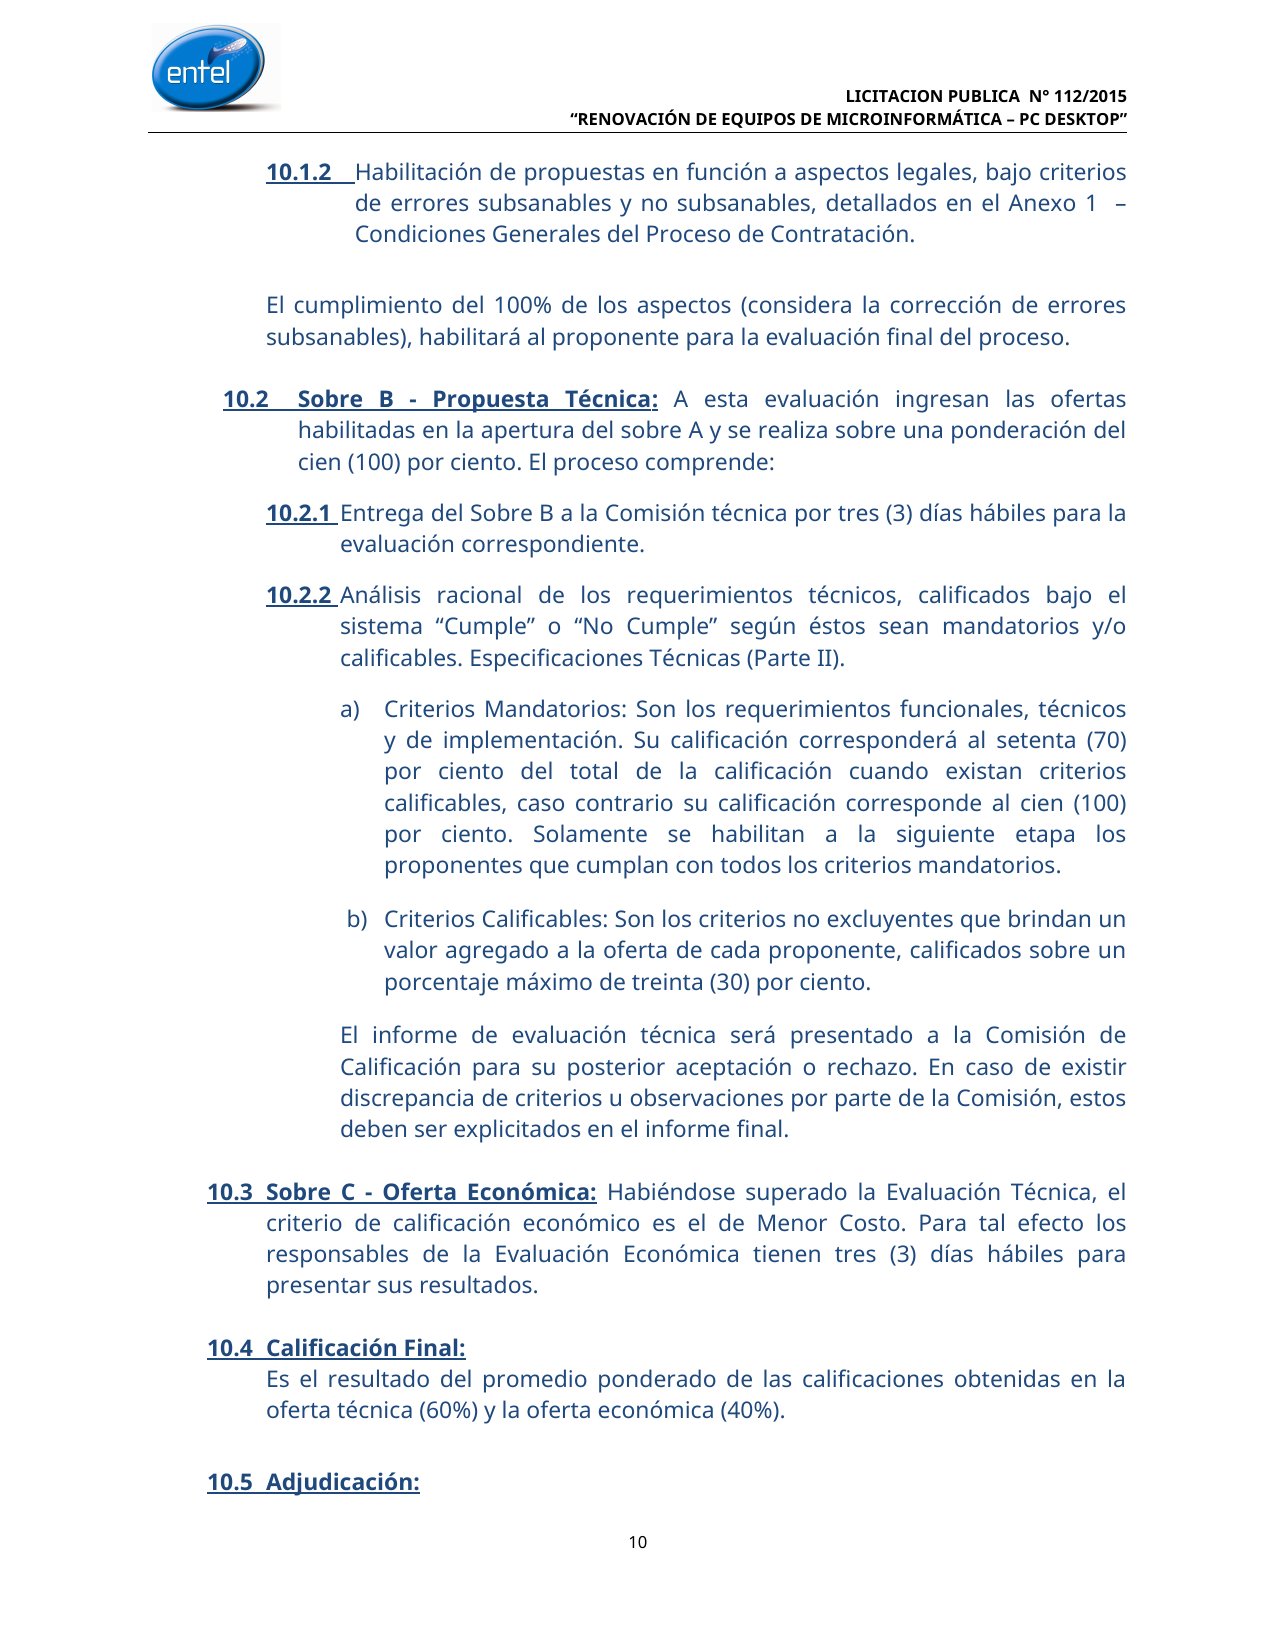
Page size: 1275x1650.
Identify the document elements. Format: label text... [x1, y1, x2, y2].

list Calificación Final: [207, 1332, 1127, 1363]
text El cumplimiento del 100% de los aspectos (considera la corrección de errores subsanables), habilitará al proponente para la evaluación final del proceso. [266, 289, 1127, 352]
list Sobre B - Propuesta Técnica: A esta evaluación ingresan las ofertas habilitadas en la apertura del sobre A y se realiza sobre una ponderación del cien (100) por ciento. El proceso comprende: [223, 383, 1127, 477]
list Habilitación de propuestas en función a aspectos legales, bajo criterios de errores subsanables y no subsanables, detallados en el Anexo 1 – Condiciones Generales del Proceso de Contratación. [266, 156, 1127, 249]
picture [151, 23, 282, 112]
list Criterios Calificables: Son los criterios no excluyentes que brindan un valor agregado a la oferta de cada proponente, calificados sobre un porcentaje máximo de treinta (30) por ciento. [346, 903, 1127, 997]
text El informe de evaluación técnica será presentado a la Comisión de Calificación para su posterior aceptación o rechazo. En caso de existir discrepancia de criterios u observaciones por parte de la Comisión, estos deben ser explicitados en el informe final. [340, 1019, 1127, 1144]
list Sobre C - Oferta Económica: Habiéndose superado la Evaluación Técnica, el criterio de calificación económico es el de Menor Costo. Para tal efecto los responsables de la Evaluación Económica tienen tres (3) días hábiles para presentar sus resultados. [207, 1176, 1127, 1301]
list Criterios Mandatorios: Son los requerimientos funcionales, técnicos y de implementación. Su calificación corresponderá al setenta (70) por ciento del total de la calificación cuando existan criterios calificables, caso contrario su calificación corresponde al cien (100) por ciento. Solamente se habilitan a la siguiente etapa los proponentes que cumplan con todos los criterios mandatorios. [340, 693, 1127, 880]
list Adjudicación: [207, 1465, 1127, 1497]
text Es el resultado del promedio ponderado de las calificaciones obtenidas en la oferta técnica (60%) y la oferta económica (40%). [266, 1363, 1127, 1426]
list Análisis racional de los requerimientos técnicos, calificados bajo el sistema “Cumple” o “No Cumple” según éstos sean mandatorios y/o calificables. Especificaciones Técnicas (Parte II). [266, 579, 1127, 673]
list Entrega del Sobre B a la Comisión técnica por tres (3) días hábiles para la evaluación correspondiente. [266, 497, 1127, 559]
